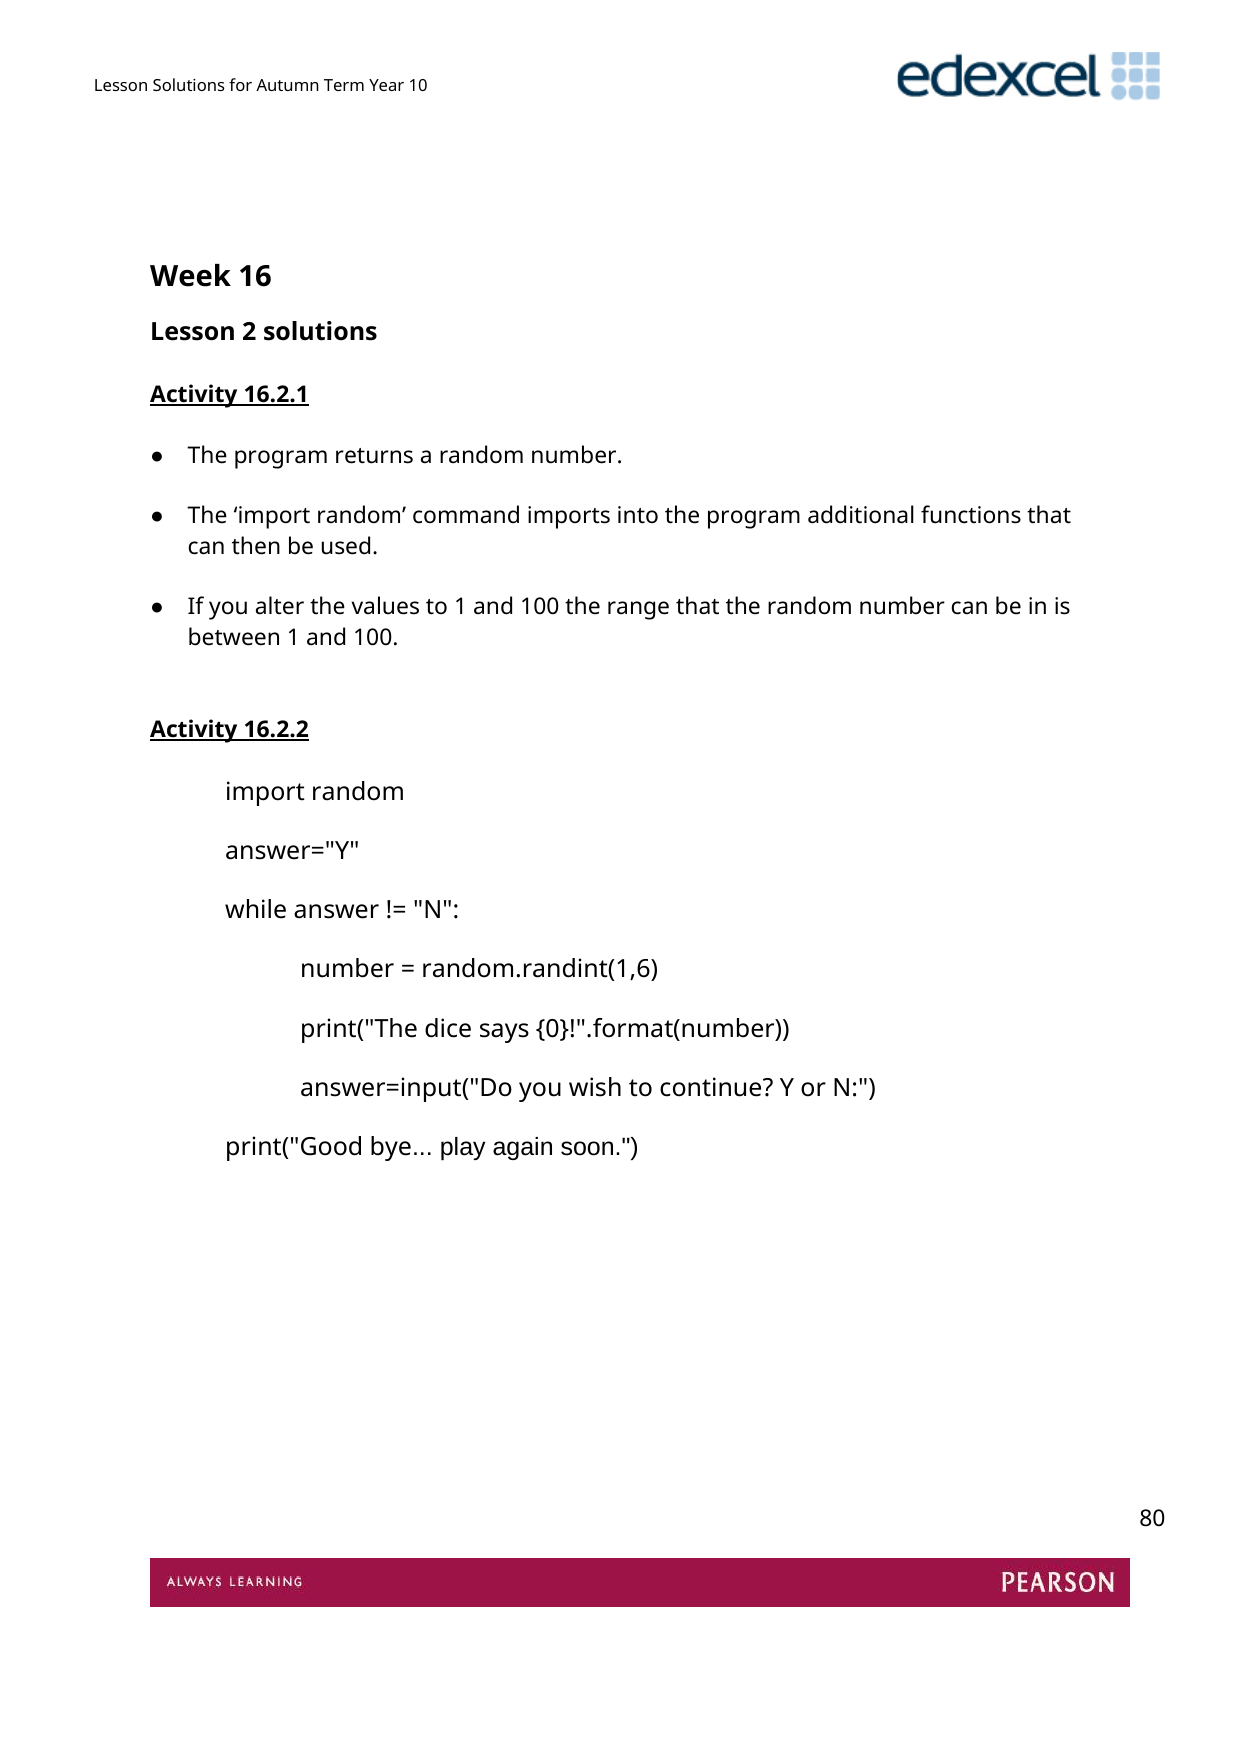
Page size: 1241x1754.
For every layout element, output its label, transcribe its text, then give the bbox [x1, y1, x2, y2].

subtitle Activity 16.2.1 [150, 378, 1165, 409]
subtitle Week 16 [150, 256, 1165, 295]
subtitle Lesson 2 solutions [150, 314, 1165, 348]
list The ‘import random’ command imports into the program additional functions that can then be used. [150, 499, 1077, 561]
subtitle Activity 16.2.2 [150, 713, 1165, 744]
list If you alter the values to 1 and 100 the range that the random number can be in is between 1 and 100. [150, 589, 1077, 652]
text print("Good bye... play again soon.") [225, 1128, 1077, 1162]
text print("The dice says {0}!".format(number)) [225, 1010, 1077, 1044]
list The program returns a random number. [150, 439, 1077, 470]
text answer="Y" [225, 833, 1077, 867]
text while answer != "N": [225, 892, 1077, 926]
picture [897, 52, 1160, 101]
text answer=input("Do you wish to continue? Y or N:") [225, 1069, 1077, 1103]
text number = random.randint(1,6) [225, 951, 1077, 985]
picture [150, 1558, 1130, 1607]
text import random [225, 774, 1077, 808]
